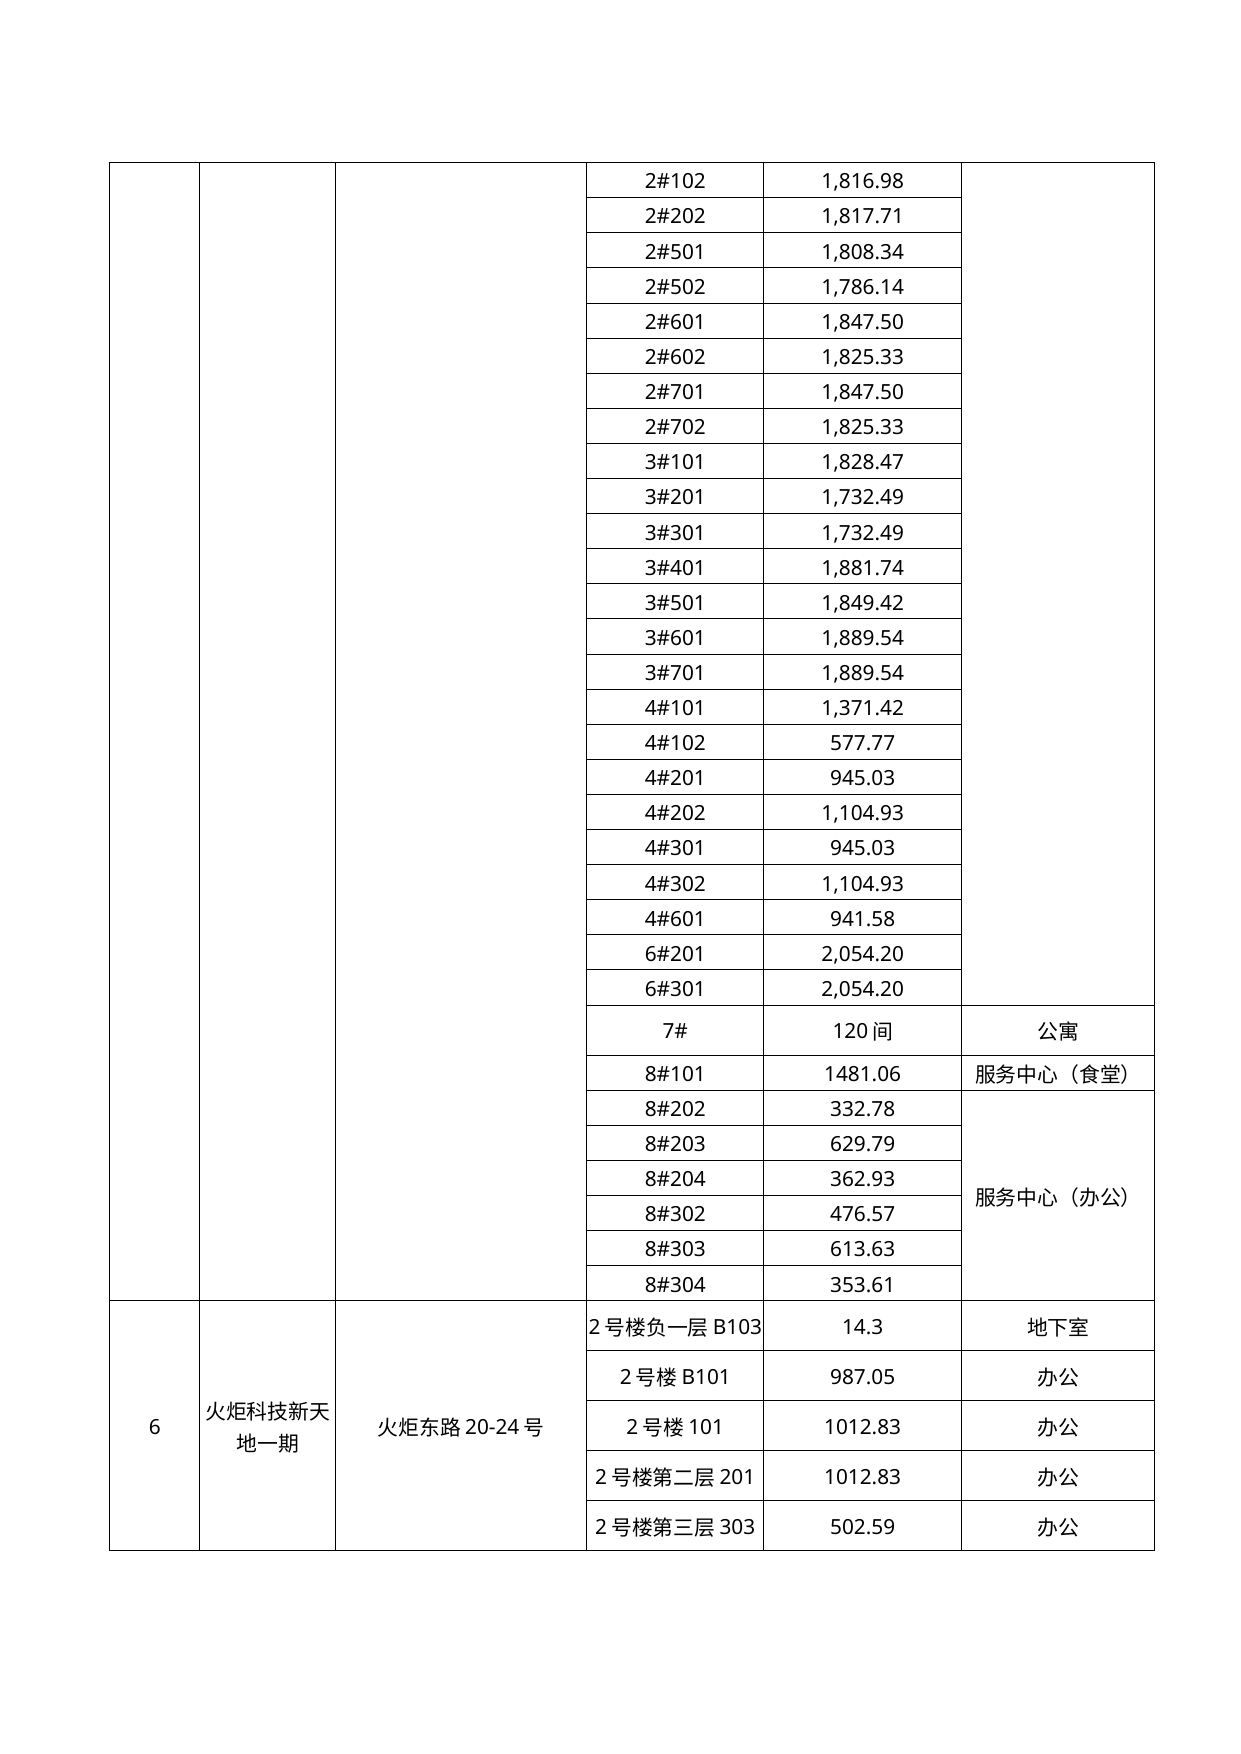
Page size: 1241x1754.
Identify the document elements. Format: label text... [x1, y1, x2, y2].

table_cell 办公 [962, 1351, 1154, 1400]
table_cell 502.59 [764, 1501, 961, 1550]
table_cell 945.03 [764, 760, 961, 794]
table_cell 4#301 [587, 830, 763, 864]
table_cell 6#301 [587, 970, 763, 1004]
table_cell 办公 [962, 1401, 1154, 1450]
table_cell 8#203 [587, 1126, 763, 1160]
table_cell 4#601 [587, 900, 763, 934]
table_cell 1,816.98 [764, 163, 961, 197]
table_cell 2号楼第三层303 [587, 1501, 763, 1550]
table_cell 2,054.20 [764, 935, 961, 969]
table_cell 8#303 [587, 1231, 763, 1265]
table_cell 1,732.49 [764, 514, 961, 548]
table_cell 服务中心（食堂） [962, 1056, 1154, 1089]
table_cell 1,847.50 [764, 374, 961, 408]
table_cell 3#601 [587, 619, 763, 653]
table_cell 1,371.42 [764, 690, 961, 724]
table_cell 2号楼101 [587, 1401, 763, 1450]
table_cell 6#201 [587, 935, 763, 969]
table_cell 629.79 [764, 1126, 961, 1160]
table_cell 2号楼负一层B103 [587, 1301, 763, 1350]
table_cell 2号楼B101 [587, 1351, 763, 1400]
table_cell 362.93 [764, 1161, 961, 1195]
table_cell 1,849.42 [764, 584, 961, 618]
table_cell 945.03 [764, 830, 961, 864]
table_cell 4#101 [587, 690, 763, 724]
table_cell 2,054.20 [764, 970, 961, 1004]
table_cell 332.78 [764, 1091, 961, 1125]
table_cell 8#302 [587, 1196, 763, 1230]
table_cell 1,828.47 [764, 444, 961, 478]
table_cell 2#502 [587, 268, 763, 302]
table_cell 1,104.93 [764, 795, 961, 829]
table_cell 1,817.71 [764, 198, 961, 232]
table_cell 4#201 [587, 760, 763, 794]
table_cell 613.63 [764, 1231, 961, 1265]
table_cell 8#204 [587, 1161, 763, 1195]
table_cell 987.05 [764, 1351, 961, 1400]
table_cell 7# [587, 1006, 763, 1054]
table_cell 办公 [962, 1501, 1154, 1550]
table_cell 3#201 [587, 479, 763, 513]
table_cell 4#302 [587, 865, 763, 899]
table_cell 4#202 [587, 795, 763, 829]
table_cell 941.58 [764, 900, 961, 934]
table_cell 8#304 [587, 1266, 763, 1300]
table_cell 火炬东路20-24号 [336, 1301, 586, 1550]
table_cell 1,847.50 [764, 304, 961, 337]
table_cell 2#602 [587, 339, 763, 373]
table_cell 8#202 [587, 1091, 763, 1125]
table_cell 1012.83 [764, 1451, 961, 1500]
table_cell 476.57 [764, 1196, 961, 1230]
table_cell 1,825.33 [764, 409, 961, 443]
table_cell 公寓 [962, 1006, 1154, 1054]
table_cell 火炬科技新天地一期 [200, 1301, 335, 1550]
table_cell 2#202 [587, 198, 763, 232]
table_cell 1,732.49 [764, 479, 961, 513]
table_cell 3#701 [587, 655, 763, 688]
table_cell 1012.83 [764, 1401, 961, 1450]
table_cell 1481.06 [764, 1056, 961, 1089]
table_cell 3#501 [587, 584, 763, 618]
table_cell 1,808.34 [764, 233, 961, 267]
table_cell 3#301 [587, 514, 763, 548]
table_cell 1,786.14 [764, 268, 961, 302]
table_cell 3#401 [587, 549, 763, 583]
table_cell 6 [110, 1301, 199, 1550]
table_cell 353.61 [764, 1266, 961, 1300]
table_cell 1,104.93 [764, 865, 961, 899]
table_cell 3#101 [587, 444, 763, 478]
table_cell 577.77 [764, 725, 961, 759]
table_cell 地下室 [962, 1301, 1154, 1350]
table_cell 服务中心（办公） [962, 1091, 1154, 1300]
table_cell 办公 [962, 1451, 1154, 1500]
table_cell 1,881.74 [764, 549, 961, 583]
table_cell 1,889.54 [764, 655, 961, 688]
table_cell 8#101 [587, 1056, 763, 1089]
table_cell 120间 [764, 1006, 961, 1054]
table_cell 2#702 [587, 409, 763, 443]
table_cell 2#601 [587, 304, 763, 337]
table_cell 2#701 [587, 374, 763, 408]
table_cell 14.3 [764, 1301, 961, 1350]
table_cell 1,889.54 [764, 619, 961, 653]
table_cell 2#501 [587, 233, 763, 267]
table_cell 2号楼第二层201 [587, 1451, 763, 1500]
table_cell 1,825.33 [764, 339, 961, 373]
table_cell 2#102 [587, 163, 763, 197]
table_cell 4#102 [587, 725, 763, 759]
